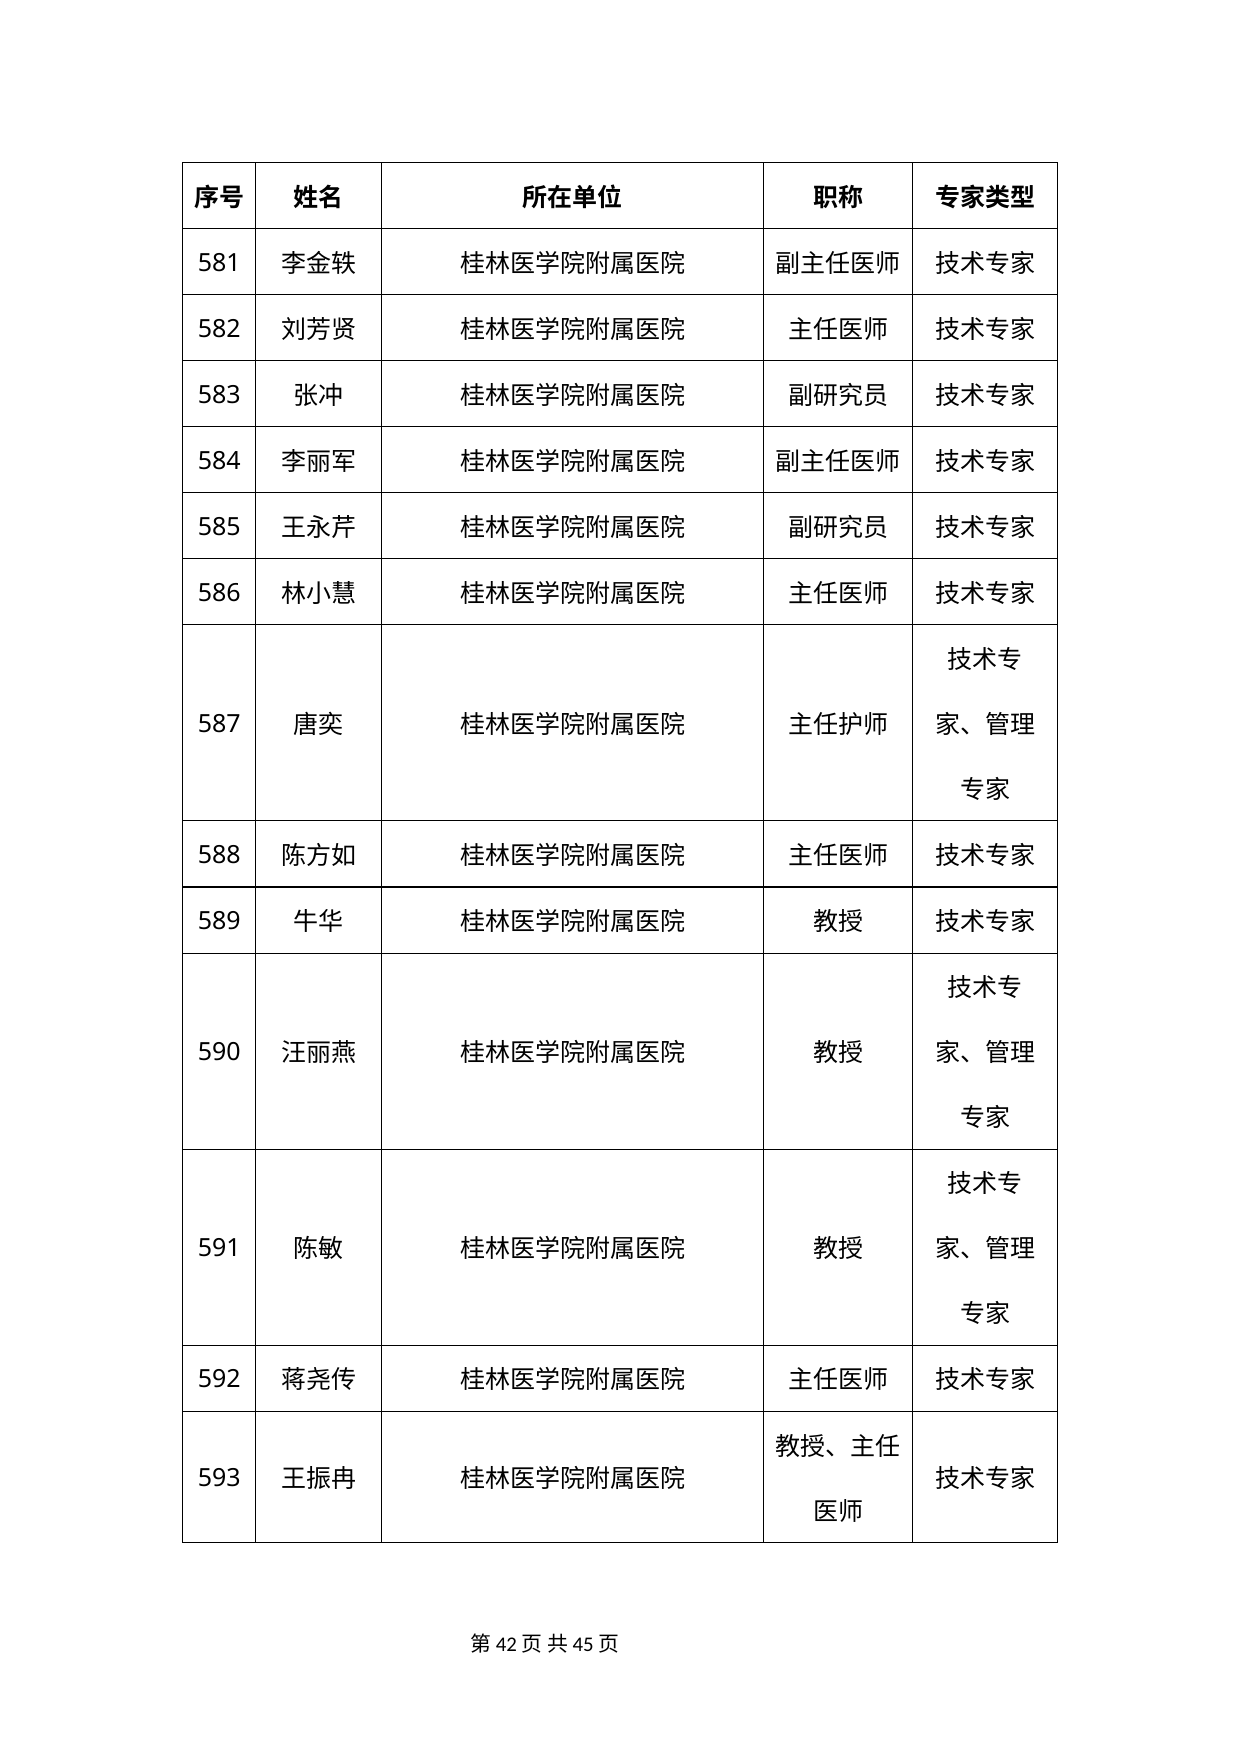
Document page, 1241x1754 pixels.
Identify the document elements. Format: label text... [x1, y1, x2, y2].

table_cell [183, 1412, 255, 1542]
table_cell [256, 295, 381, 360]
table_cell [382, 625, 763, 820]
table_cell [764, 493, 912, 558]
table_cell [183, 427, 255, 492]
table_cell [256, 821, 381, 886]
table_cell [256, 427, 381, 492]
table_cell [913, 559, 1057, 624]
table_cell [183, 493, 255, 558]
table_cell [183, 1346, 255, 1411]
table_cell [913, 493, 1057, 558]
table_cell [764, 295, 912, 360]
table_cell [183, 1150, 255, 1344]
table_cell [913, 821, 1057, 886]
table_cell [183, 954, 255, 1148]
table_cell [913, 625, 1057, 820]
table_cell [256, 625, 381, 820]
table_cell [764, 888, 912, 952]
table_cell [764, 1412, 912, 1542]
table_header 姓名 [256, 163, 381, 228]
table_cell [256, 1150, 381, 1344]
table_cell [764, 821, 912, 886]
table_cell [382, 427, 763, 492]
table_header 所在单位 [382, 163, 763, 228]
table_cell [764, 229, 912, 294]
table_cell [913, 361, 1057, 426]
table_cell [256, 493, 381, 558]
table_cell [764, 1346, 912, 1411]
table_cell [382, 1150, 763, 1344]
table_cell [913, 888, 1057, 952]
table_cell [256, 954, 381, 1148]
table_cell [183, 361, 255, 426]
table_header 专家类型 [913, 163, 1057, 228]
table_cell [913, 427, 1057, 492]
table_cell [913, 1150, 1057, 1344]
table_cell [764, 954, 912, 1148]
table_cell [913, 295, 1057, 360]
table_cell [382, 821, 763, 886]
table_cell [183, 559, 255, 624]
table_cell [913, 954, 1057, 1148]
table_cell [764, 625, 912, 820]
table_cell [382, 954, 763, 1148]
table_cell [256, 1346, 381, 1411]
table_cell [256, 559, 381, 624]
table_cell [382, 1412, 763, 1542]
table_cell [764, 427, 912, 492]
table_header 序号 [183, 163, 255, 228]
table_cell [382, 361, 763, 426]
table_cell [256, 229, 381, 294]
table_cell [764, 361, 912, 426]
table_header 职称 [764, 163, 912, 228]
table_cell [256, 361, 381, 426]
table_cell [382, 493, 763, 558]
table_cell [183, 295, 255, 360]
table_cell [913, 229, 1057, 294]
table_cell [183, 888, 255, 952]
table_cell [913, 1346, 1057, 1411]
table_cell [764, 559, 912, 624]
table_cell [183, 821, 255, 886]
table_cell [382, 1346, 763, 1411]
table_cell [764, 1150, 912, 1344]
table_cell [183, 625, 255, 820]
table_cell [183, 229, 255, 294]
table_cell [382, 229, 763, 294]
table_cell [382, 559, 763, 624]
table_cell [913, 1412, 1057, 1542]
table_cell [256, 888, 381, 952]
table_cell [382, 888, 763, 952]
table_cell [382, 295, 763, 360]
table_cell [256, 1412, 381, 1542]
